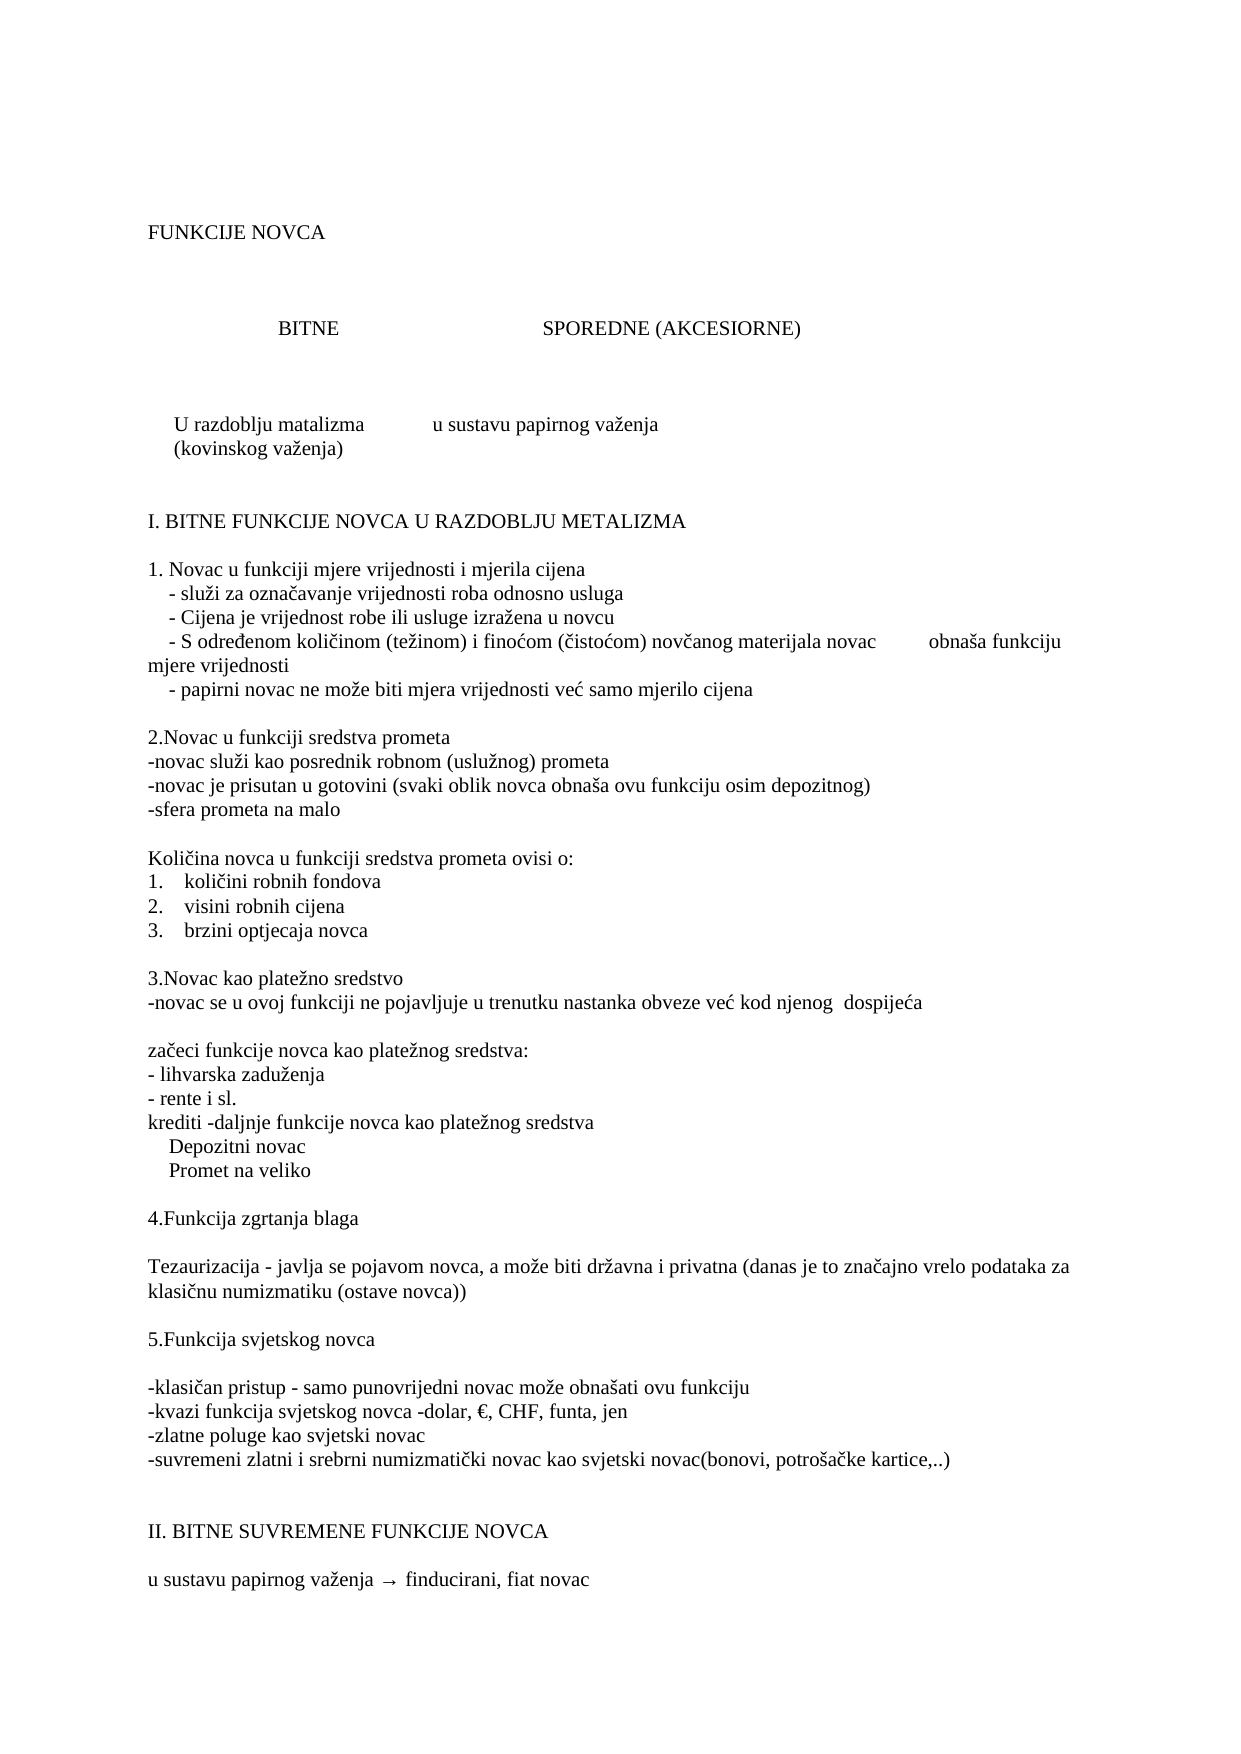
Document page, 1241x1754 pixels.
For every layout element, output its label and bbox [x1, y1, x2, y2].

text [148, 148, 1093, 1591]
